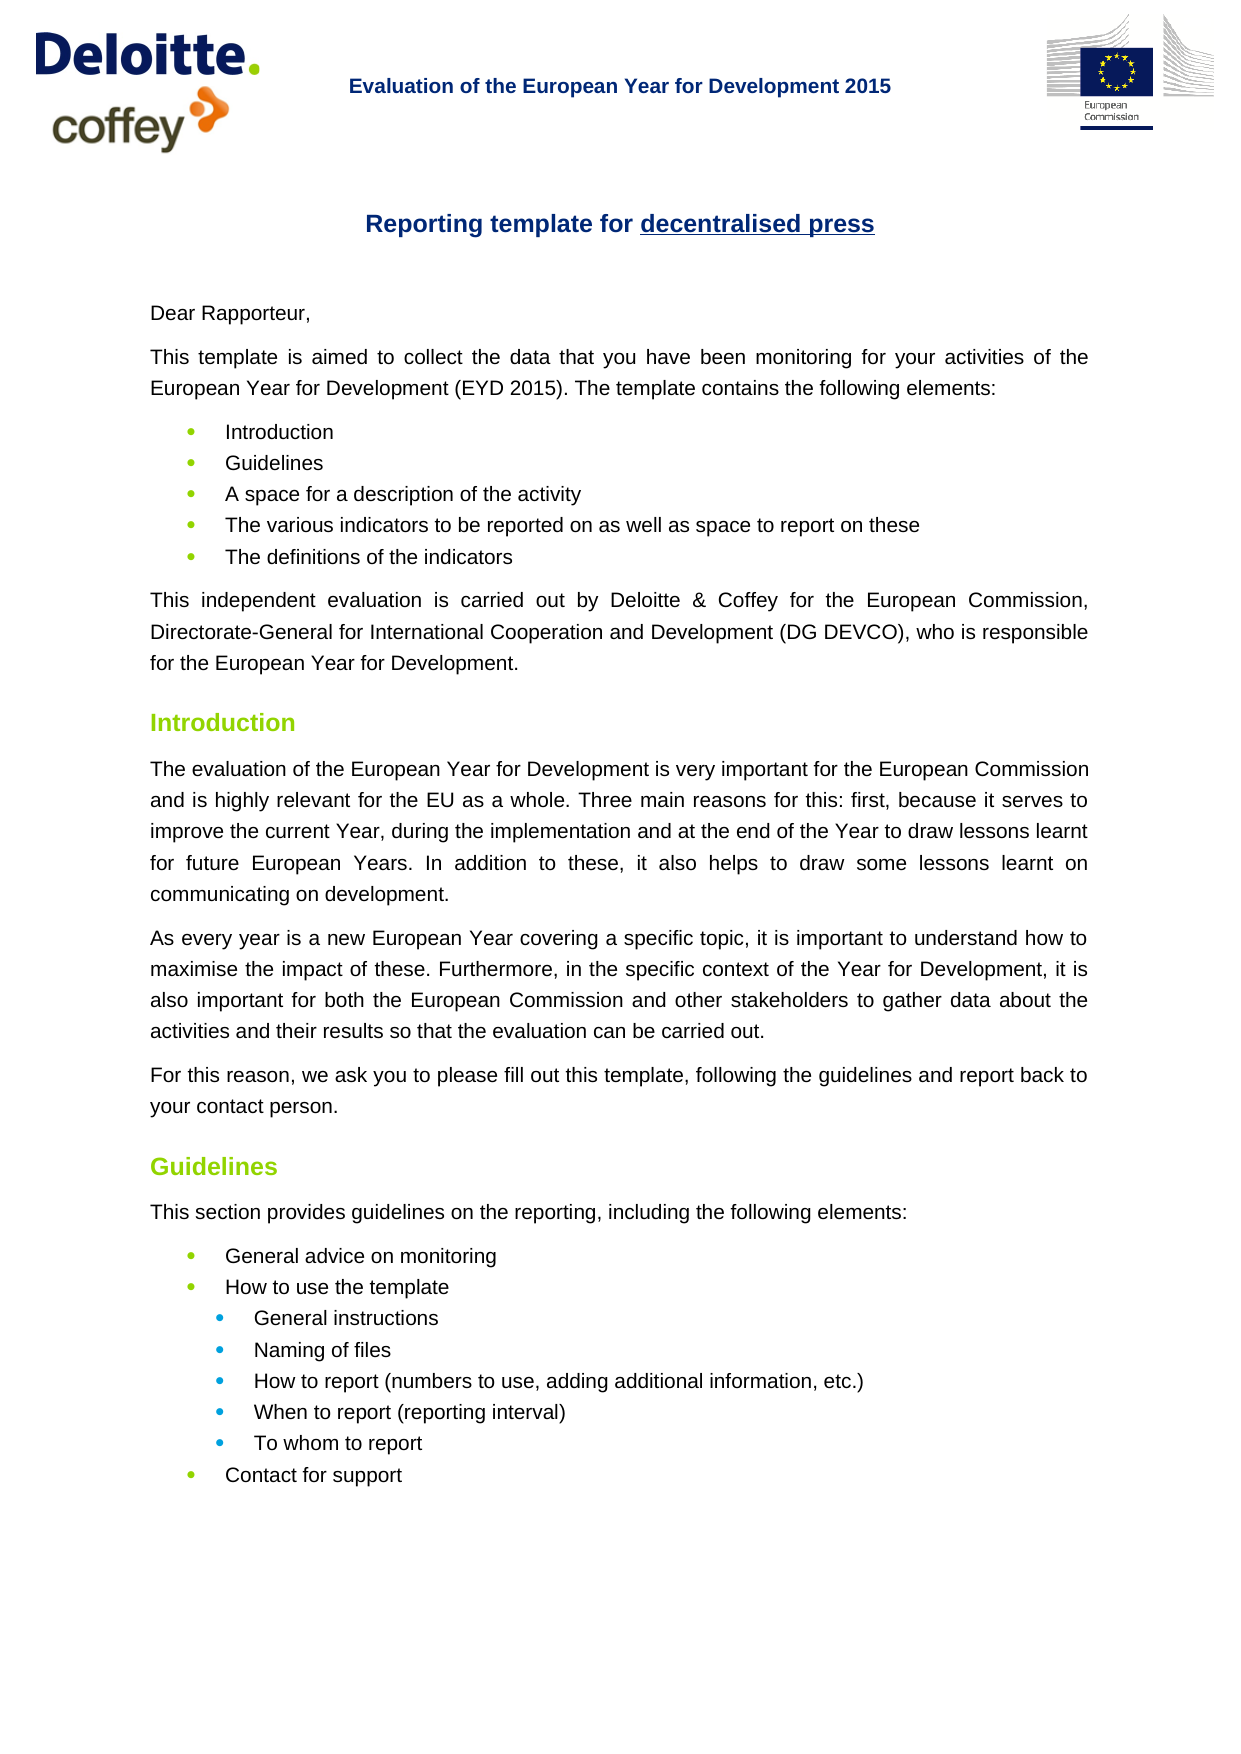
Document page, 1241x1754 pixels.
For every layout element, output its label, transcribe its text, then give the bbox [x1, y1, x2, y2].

text For this reason, we ask you to please fill out this template, following the guidelines and report back to your contact person. [150, 1056, 1090, 1118]
list General advice on monitoring [187, 1236, 1090, 1268]
list When to report (reporting interval) [216, 1393, 1090, 1424]
subtitle Guidelines [150, 1151, 1090, 1180]
list The definitions of the indicators [187, 537, 1090, 568]
list A space for a description of the activity [187, 475, 1090, 506]
list How to use the template [187, 1268, 1090, 1299]
text The evaluation of the European Year for Development is very important for the European Commission and is highly relevant for the EU as a whole. Three main reasons for this: first, because it serves to improve the current Year, during the implementation and at the end of the Year to draw lessons learnt for future European Years. In addition to these, it also helps to draw some lessons learnt on communicating on development. [150, 749, 1090, 906]
text This independent evaluation is carried out by Deloitte & Coffey for the European Commission, Directorate-General for International Cooperation and Development (DG DEVCO), who is responsible for the European Year for Development. [150, 581, 1090, 675]
list Guidelines [187, 443, 1090, 475]
list Naming of files [216, 1330, 1090, 1361]
text As every year is a new European Year covering a specific topic, it is important to understand how to maximise the impact of these. Furthermore, in the specific context of the Year for Development, it is also important for both the European Commission and other stakeholders to gather data about the activities and their results so that the evaluation can be carried out. [150, 918, 1090, 1043]
list Introduction [187, 412, 1090, 443]
list General instructions [216, 1299, 1090, 1330]
list The various indicators to be reported on as well as space to report on these [187, 506, 1090, 537]
list Contact for support [187, 1455, 1090, 1486]
text This section provides guidelines on the reporting, including the following elements: [150, 1193, 1090, 1224]
picture [36, 32, 260, 75]
picture [1046, 14, 1214, 130]
list How to report (numbers to use, adding additional information, etc.) [216, 1361, 1090, 1393]
text This template is aimed to collect the data that you have been monitoring for your activities of the European Year for Development (EYD 2015). The template contains the following elements: [150, 337, 1090, 400]
picture [50, 86, 233, 155]
list To whom to report [216, 1424, 1090, 1455]
subtitle Introduction [150, 708, 1090, 737]
text Dear Rapporteur, [150, 293, 1090, 325]
text Reporting template for decentralised press [150, 206, 1090, 237]
